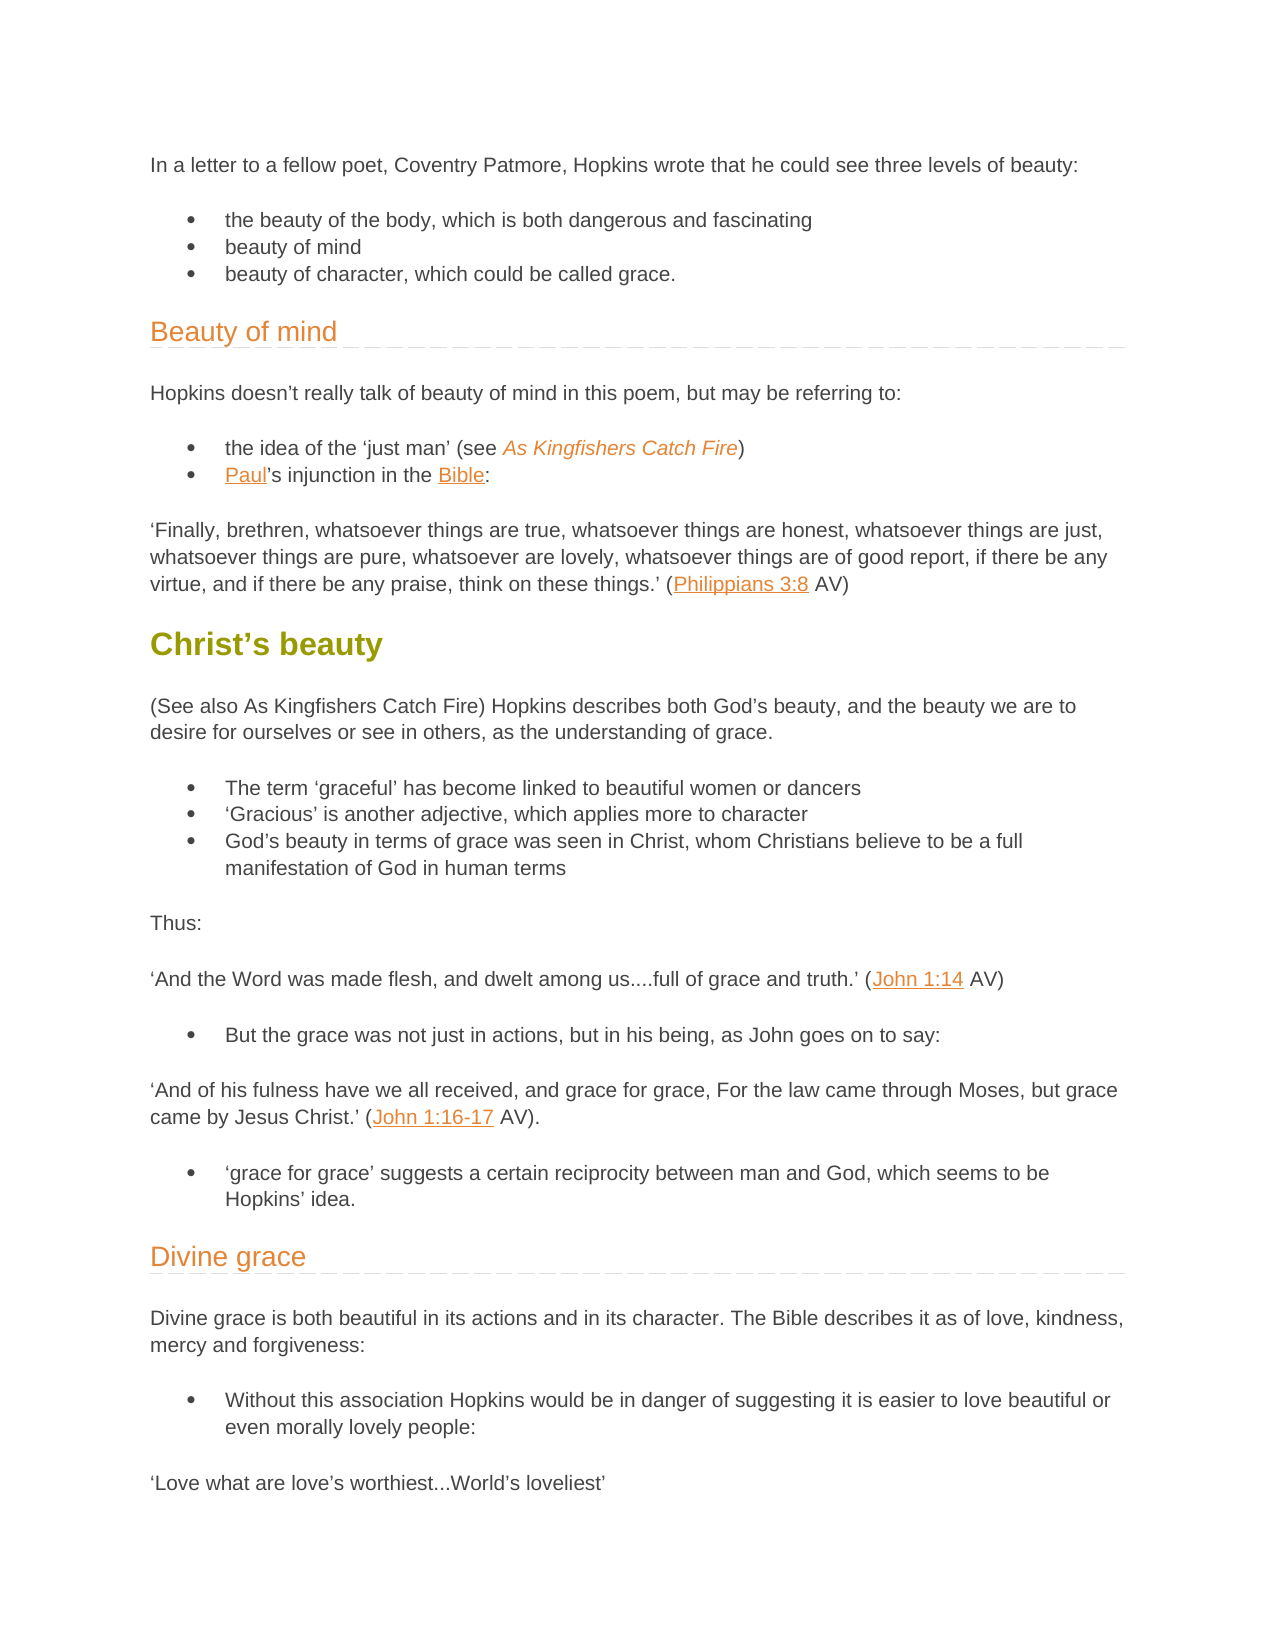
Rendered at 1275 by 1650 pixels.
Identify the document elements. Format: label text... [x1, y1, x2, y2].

list the idea of the ‘just man’ (see As Kingfishers Catch Fire) [187, 433, 1125, 460]
list ‘Gracious’ is another adjective, which applies more to character [187, 800, 1125, 826]
text (See also As Kingfishers Catch Fire) Hopkins describes both God’s beauty, and the beauty we are to desire for ourselves or see in others, as the understanding of grace. [150, 691, 1125, 744]
text ‘And of his fulness have we all received, and grace for grace, For the law came through Moses, but grace came by Jesus Christ.’ (John 1:16-17 AV). [150, 1076, 1125, 1129]
list the beauty of the body, which is both dangerous and fascinating [187, 206, 1125, 232]
list God’s beauty in terms of grace was seen in Christ, whom Christians believe to be a full manifestation of God in human terms [187, 826, 1125, 879]
text Divine grace is both beautiful in its actions and in its character. The Bible describes it as of love, kindness, mercy and forgiveness: [150, 1303, 1125, 1357]
text ‘Finally, brethren, whatsoever things are true, whatsoever things are honest, whatsoever things are just, whatsoever things are pure, whatsoever are lovely, whatsoever things are of good report, if there be any virtue, and if there be any praise, think on these things.’ (Philippians 3:8 AV) [150, 516, 1125, 595]
subtitle Divine grace [150, 1240, 1125, 1274]
text In a letter to a fellow poet, Coventry Patmore, Hopkins wrote that he could see three levels of beauty: [150, 150, 1125, 177]
list ‘grace for grace’ suggests a certain reciprocity between man and God, which seems to be Hopkins’ idea. [187, 1158, 1125, 1211]
text ‘Love what are love’s worthiest...World’s loveliest’ [150, 1468, 1125, 1494]
list Paul’s injunction in the Bible: [187, 460, 1125, 487]
list Without this association Hopkins would be in danger of suggesting it is easier to love beautiful or even morally lovely people: [187, 1386, 1125, 1439]
list But the grace was not just in actions, but in his being, as John goes on to say: [187, 1020, 1125, 1047]
text Hopkins doesn’t really talk of beauty of mind in this poem, but may be referring to: [150, 378, 1125, 404]
subtitle Christ’s beauty [150, 624, 1125, 662]
list beauty of character, which could be called grace. [187, 259, 1125, 285]
list The term ‘graceful’ has become linked to beautiful women or dancers [187, 773, 1125, 800]
text Thus: [150, 908, 1125, 935]
subtitle Beauty of mind [150, 314, 1125, 348]
text ‘And the Word was made flesh, and dwelt among us....full of grace and truth.’ (John 1:14 AV) [150, 964, 1125, 991]
list beauty of mind [187, 232, 1125, 259]
